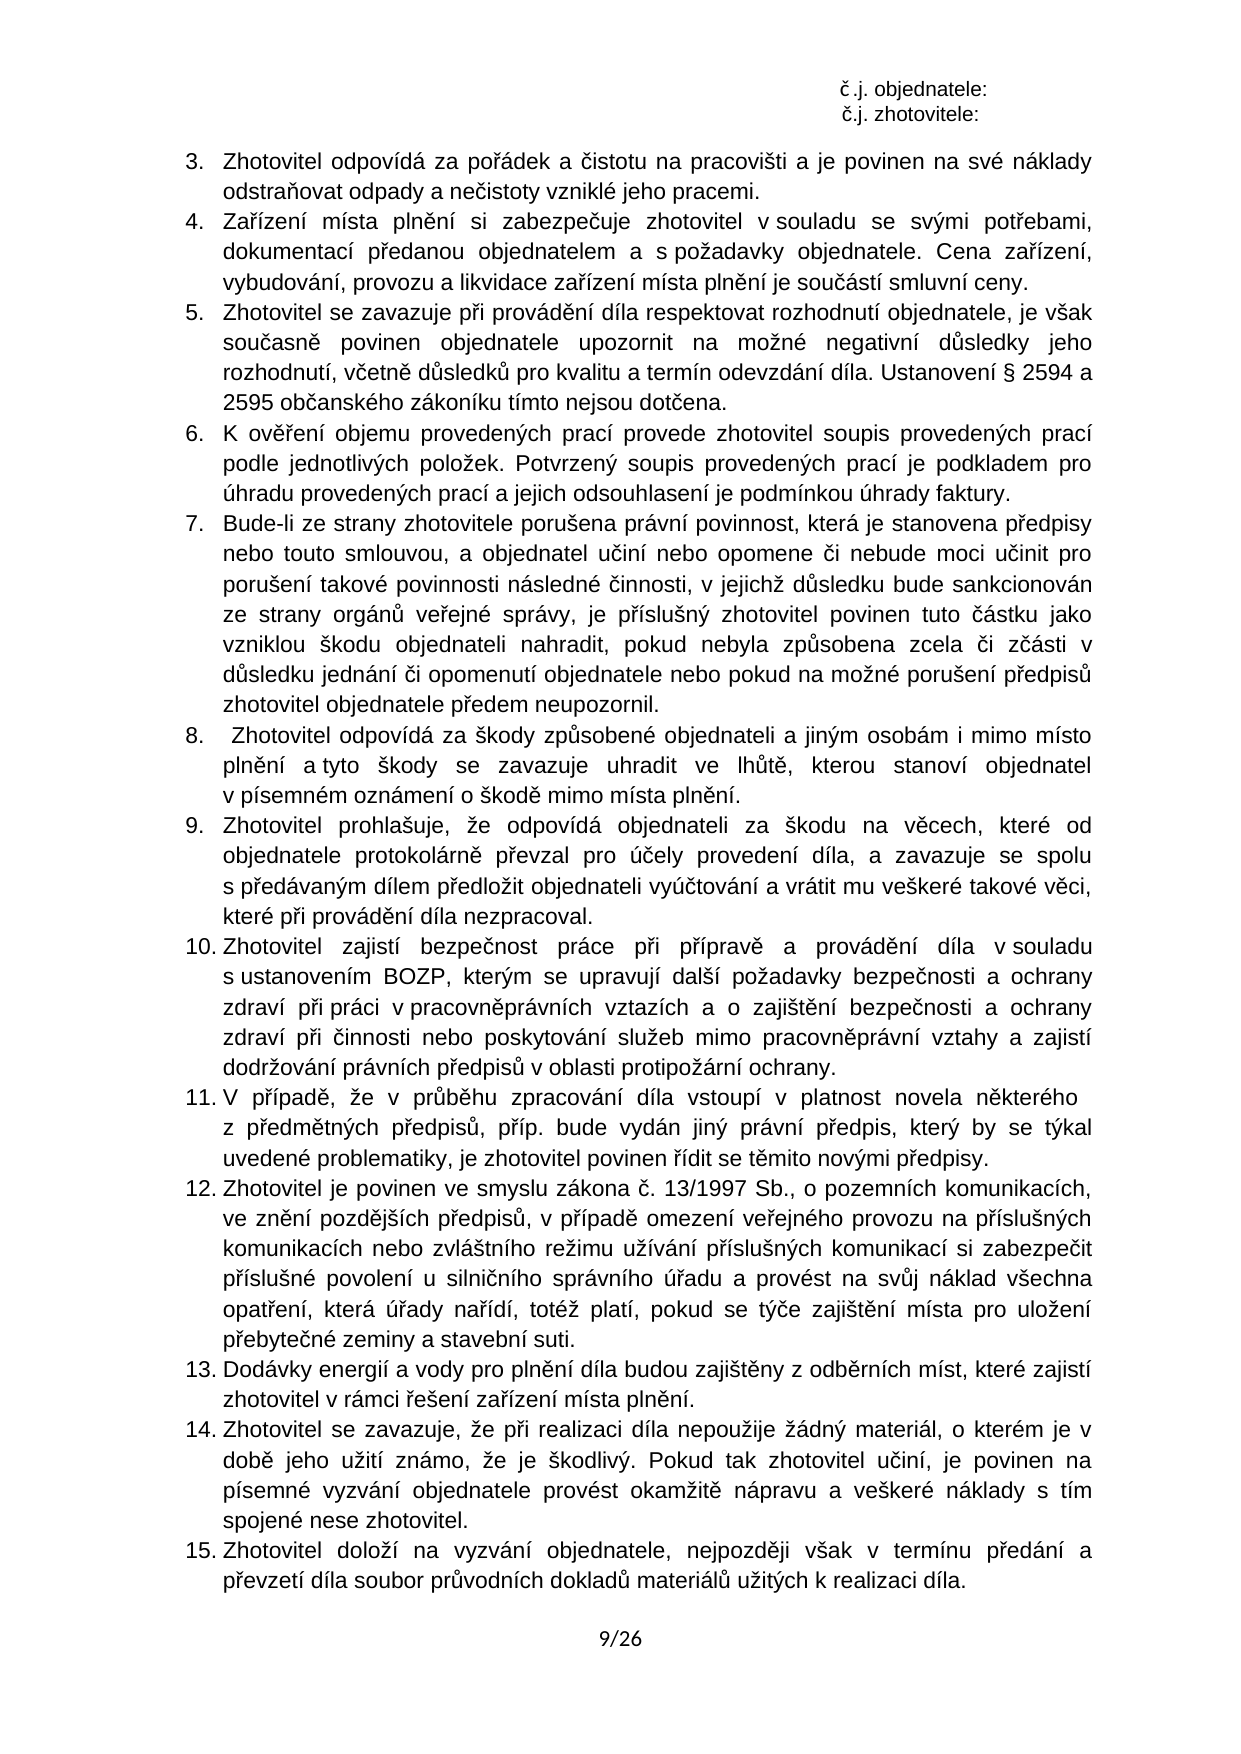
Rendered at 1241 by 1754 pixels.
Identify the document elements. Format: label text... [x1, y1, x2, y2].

list Zhotovitel je povinen ve smyslu zákona č. 13/1997 Sb., o pozemních komunikacích, ve znění pozdějších předpisů, v případě omezení veřejného provozu na příslušných komunikacích nebo zvláštního režimu užívání příslušných komunikací si zabezpečit příslušné povolení u silničního správního úřadu a provést na svůj náklad všechna opatření, která úřady nařídí, totéž platí, pokud se týče zajištění místa pro uložení přebytečné zeminy a stavební suti. [185, 1175, 1093, 1352]
list Zhotovitel se zavazuje, že při realizaci díla nepoužije žádný materiál, o kterém je v době jeho užití známo, že je škodlivý. Pokud tak zhotovitel učiní, je povinen na písemné vyzvání objednatele provést okamžitě nápravu a veškeré náklady s tím spojené nese zhotovitel. [185, 1416, 1093, 1533]
list Zhotovitel doloží na vyzvání objednatele, nejpozději však v termínu předání a převzetí díla soubor průvodních dokladů materiálů užitých k realizaci díla. [185, 1537, 1093, 1594]
list Zhotovitel odpovídá za pořádek a čistotu na pracovišti a je povinen na své náklady odstraňovat odpady a nečistoty vzniklé jeho pracemi. [185, 148, 1093, 204]
list K ověření objemu provedených prací provede zhotovitel soupis provedených prací podle jednotlivých položek. Potvrzený soupis provedených prací je podkladem pro úhradu provedených prací a jejich odsouhlasení je podmínkou úhrady faktury. [185, 419, 1093, 506]
list Zhotovitel odpovídá za škody způsobené objednateli a jiným osobám i mimo místo plnění a tyto škody se zavazuje uhradit ve lhůtě, kterou stanoví objednatel v písemném oznámení o škodě mimo místa plnění. [185, 722, 1093, 808]
list Bude-li ze strany zhotovitele porušena právní povinnost, která je stanovena předpisy nebo touto smlouvou, a objednatel učiní nebo opomene či nebude moci učinit pro porušení takové povinnosti následné činnosti, v jejichž důsledku bude sankcionován ze strany orgánů veřejné správy, je příslušný zhotovitel povinen tuto částku jako vzniklou škodu objednateli nahradit, pokud nebyla způsobena zcela či zčásti v důsledku jednání či opomenutí objednatele nebo pokud na možné porušení předpisů zhotovitel objednatele předem neupozornil. [185, 510, 1093, 718]
list Zhotovitel prohlašuje, že odpovídá objednateli za škodu na věcech, které od objednatele protokolárně převzal pro účely provedení díla, a zavazuje se spolu s předávaným dílem předložit objednateli vyúčtování a vrátit mu veškeré takové věci, které při provádění díla nezpracoval. [185, 812, 1093, 929]
list Zhotovitel se zavazuje při provádění díla respektovat rozhodnutí objednatele, je však současně povinen objednatele upozornit na možné negativní důsledky jeho rozhodnutí, včetně důsledků pro kvalitu a termín odevzdání díla. Ustanovení § 2594 a 2595 občanského zákoníku tímto nejsou dotčena. [185, 299, 1093, 416]
list Dodávky energií a vody pro plnění díla budou zajištěny z odběrních míst, které zajistí zhotovitel v rámci řešení zařízení místa plnění. [185, 1356, 1093, 1412]
list V případě, že v průběhu zpracování díla vstoupí v platnost novela některého z předmětných předpisů, příp. bude vydán jiný právní předpis, který by se týkal uvedené problematiky, je zhotovitel povinen řídit se těmito novými předpisy. [185, 1084, 1093, 1171]
list Zařízení místa plnění si zabezpečuje zhotovitel v souladu se svými potřebami, dokumentací předanou objednatelem a s požadavky objednatele. Cena zařízení, vybudování, provozu a likvidace zařízení místa plnění je součástí smluvní ceny. [185, 208, 1093, 295]
list Zhotovitel zajistí bezpečnost práce při přípravě a provádění díla v souladu s ustanovením BOZP, kterým se upravují další požadavky bezpečnosti a ochrany zdraví při práci v pracovněprávních vztazích a o zajištění bezpečnosti a ochrany zdraví při činnosti nebo poskytování služeb mimo pracovněprávní vztahy a zajistí dodržování právních předpisů v oblasti protipožární ochrany. [185, 933, 1093, 1080]
